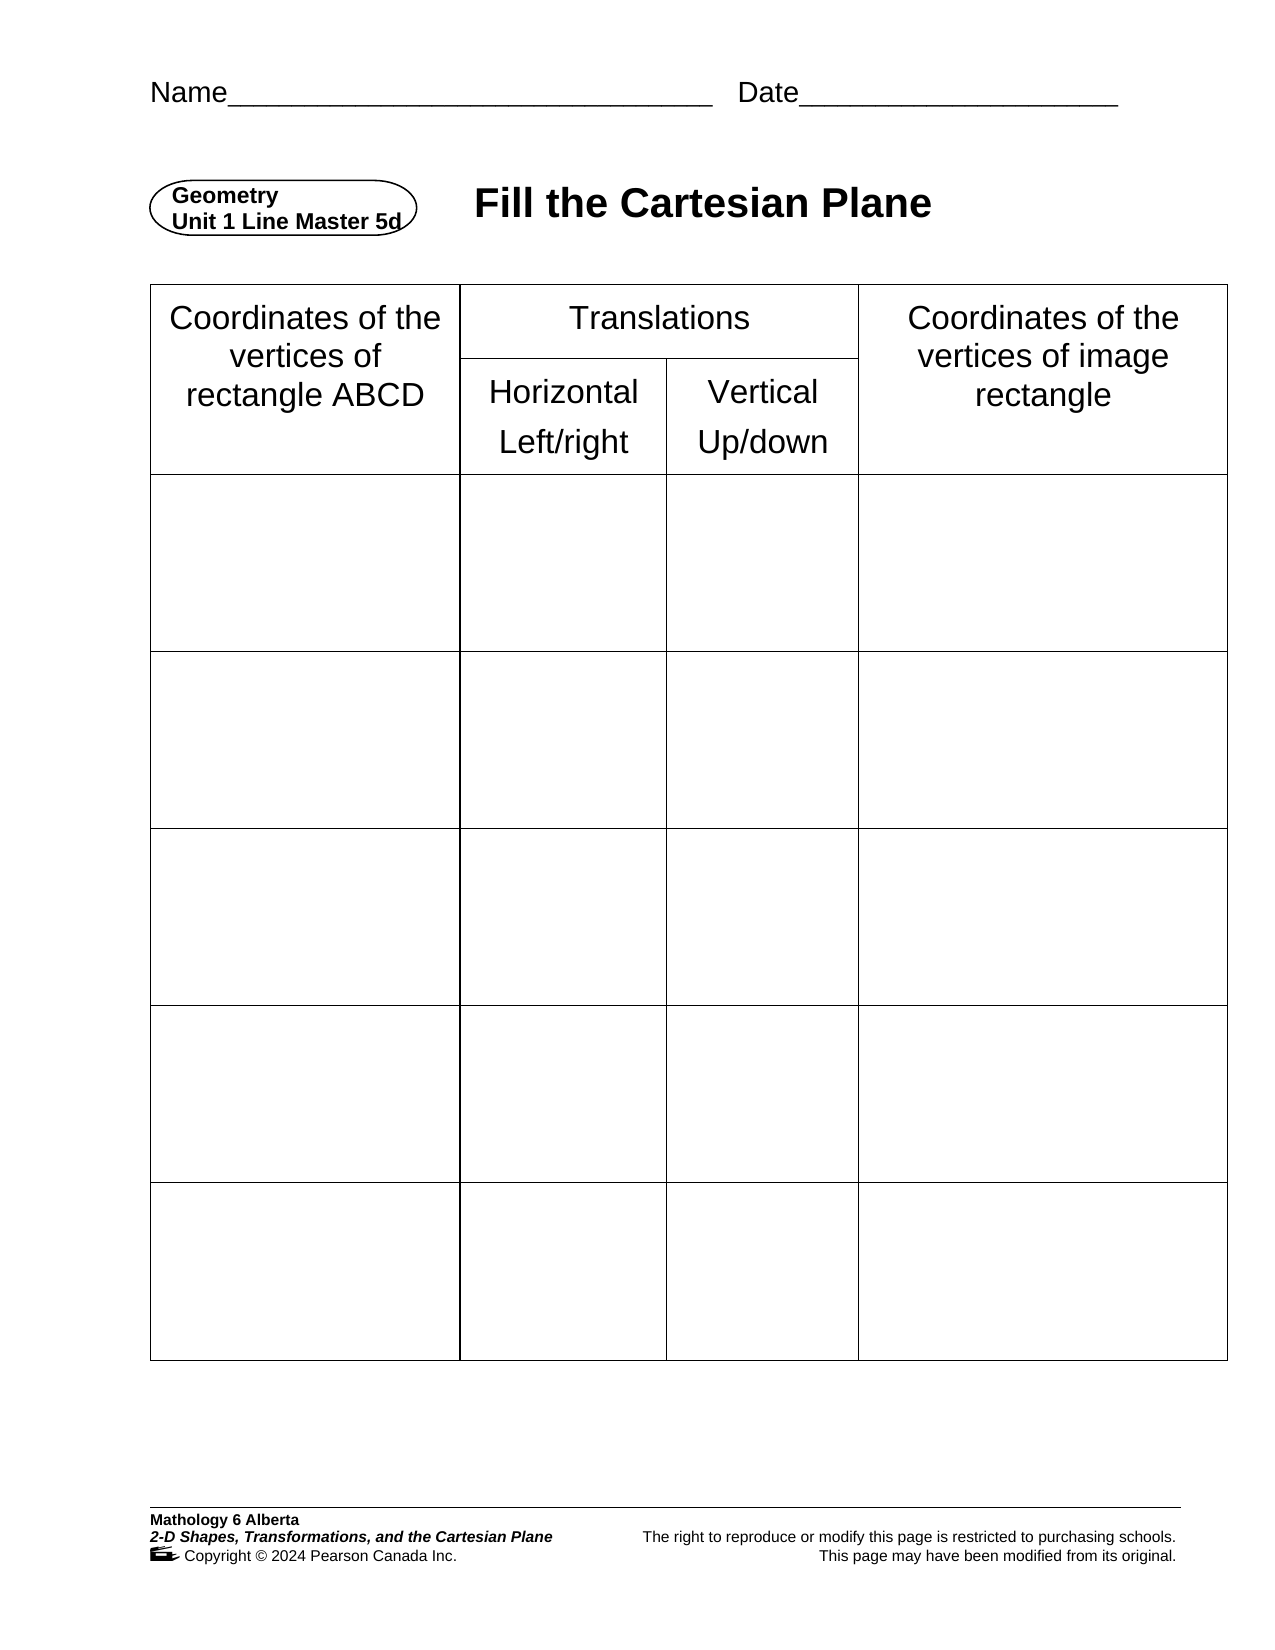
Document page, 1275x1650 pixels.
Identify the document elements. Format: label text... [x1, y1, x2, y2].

table_cell [151, 1183, 459, 1359]
table_cell [859, 1006, 1227, 1182]
table_header Translations [461, 285, 858, 358]
table_cell [461, 652, 666, 828]
table_cell [859, 652, 1227, 828]
text Fill the Cartesian Plane [381, 179, 1181, 227]
table_cell [667, 475, 858, 651]
table_cell [667, 1183, 858, 1359]
table_cell [461, 1183, 666, 1359]
table_cell [667, 652, 858, 828]
table_header Coordinates of the vertices of image rectangle [859, 285, 1227, 473]
table_cell [151, 829, 459, 1005]
table_cell [461, 829, 666, 1005]
table_cell Horizontal Left/right [461, 359, 666, 473]
table_cell [461, 475, 666, 651]
table_cell [461, 1006, 666, 1182]
table_cell [667, 1006, 858, 1182]
table_cell [859, 475, 1227, 651]
table_cell Vertical Up/down [667, 359, 858, 473]
table_cell [151, 475, 459, 651]
table_cell [859, 1183, 1227, 1359]
table_cell [859, 829, 1227, 1005]
table_cell [151, 1006, 459, 1182]
picture [150, 1546, 180, 1561]
table_cell [151, 652, 459, 828]
table_header Coordinates of the vertices of rectangle ABCD [151, 285, 459, 473]
table_cell [667, 829, 858, 1005]
